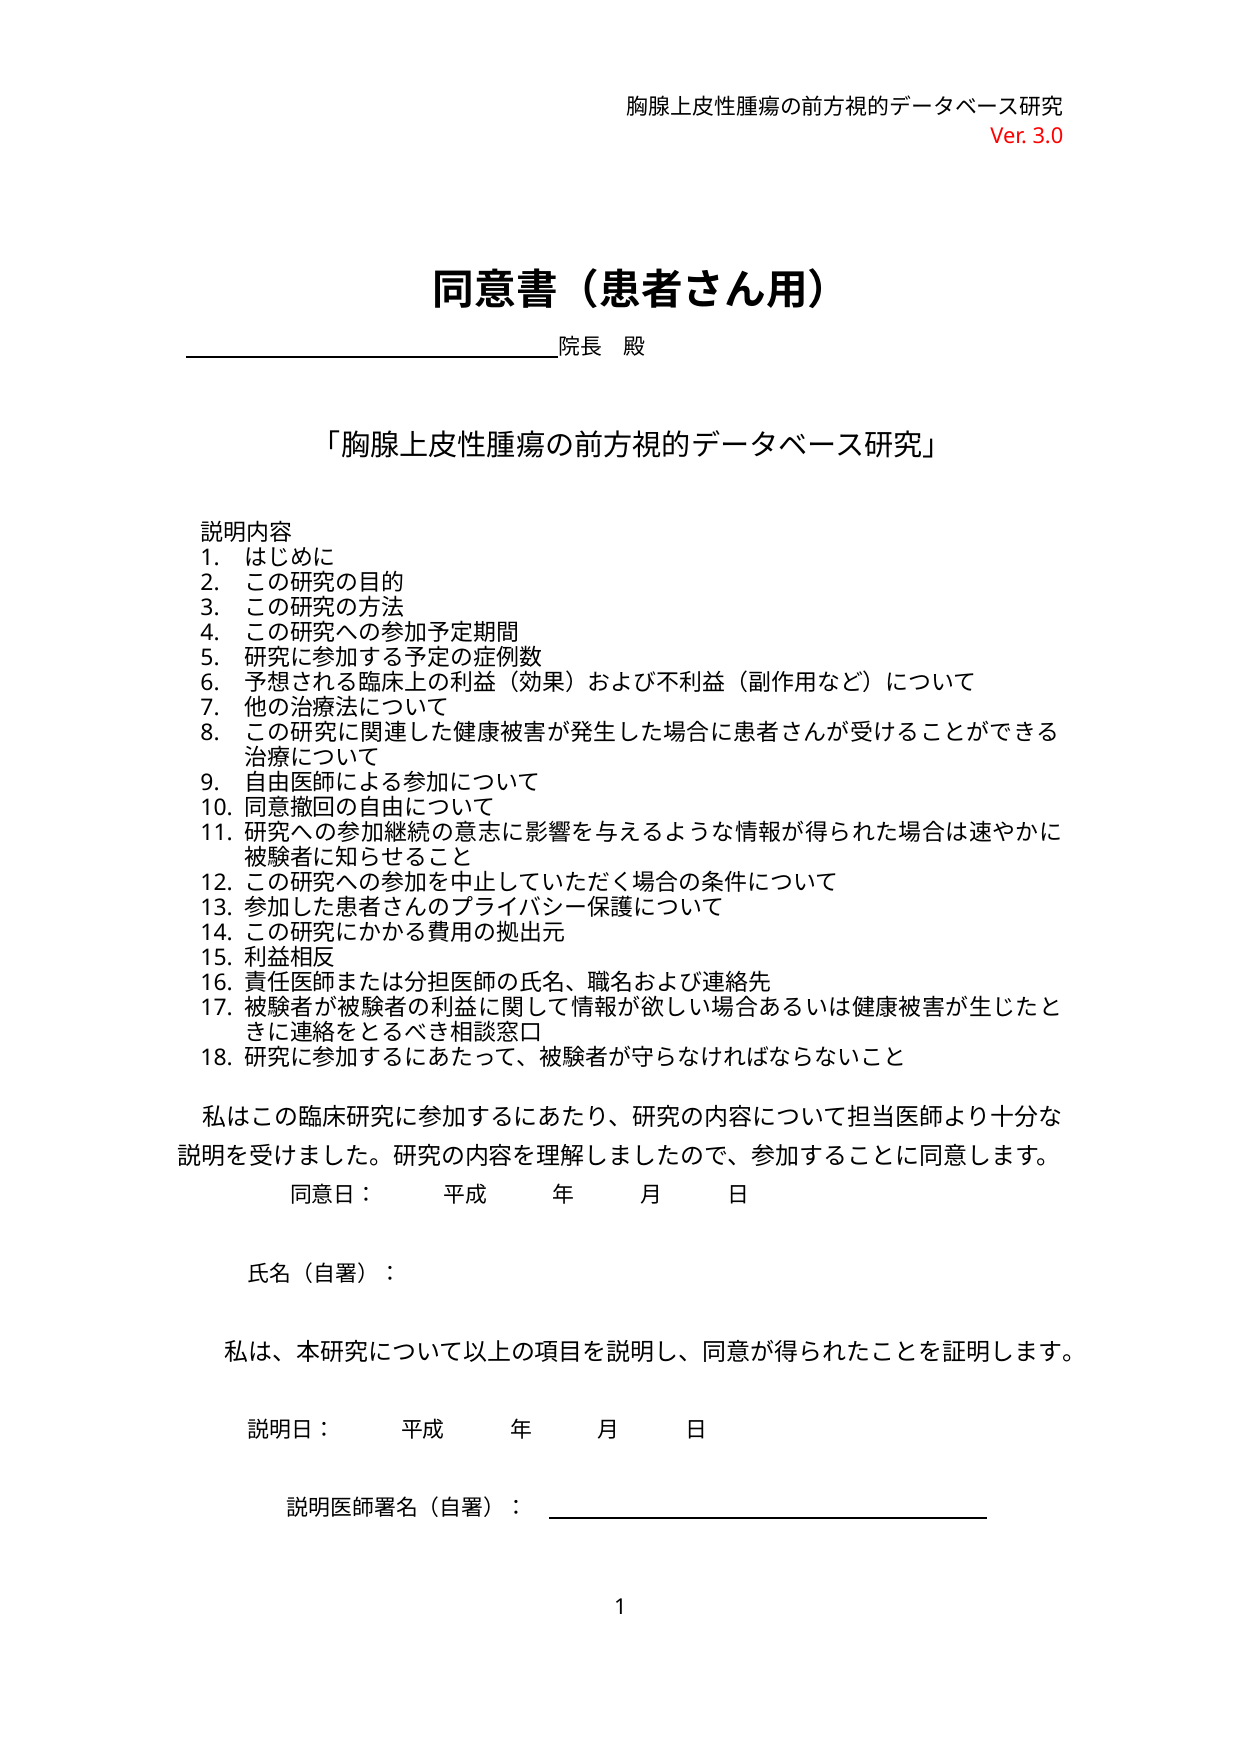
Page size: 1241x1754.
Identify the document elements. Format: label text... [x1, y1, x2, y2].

text 同意日： 平成 年 月 日 [177, 1174, 1063, 1213]
text 院長 殿 [177, 325, 1063, 364]
text 「胸腺上皮性腫瘍の前方視的データベース研究」 [177, 403, 1063, 482]
list 研究への参加継続の意志に影響を与えるような情報が得られた場合は速やかに被験者に知らせること [200, 821, 1063, 871]
list この研究への参加予定期間 [200, 621, 1063, 646]
list この研究の目的 [200, 571, 1063, 596]
list 自由医師による参加について [200, 771, 1063, 796]
text 私はこの臨床研究に参加するにあたり、研究の内容について担当医師より十分な説明を受けました。研究の内容を理解しましたので、参加することに同意します。 [177, 1096, 1063, 1174]
list 他の治療法について [200, 696, 1063, 721]
list 責任医師または分担医師の氏名、職名および連絡先 [200, 971, 1063, 996]
text 同意書（患者さん用） [177, 247, 1063, 325]
list この研究への参加を中止していただく場合の条件について [200, 871, 1063, 896]
list 利益相反 [200, 946, 1063, 971]
list 被験者が被験者の利益に関して情報が欲しい場合あるいは健康被害が生じたときに連絡をとるべき相談窓口 [200, 996, 1063, 1046]
list この研究にかかる費用の拠出元 [200, 921, 1063, 946]
list この研究の方法 [200, 596, 1063, 621]
list この研究に関連した健康被害が発生した場合に患者さんが受けることができる治療について [200, 721, 1063, 771]
list 研究に参加する予定の症例数 [200, 646, 1063, 671]
list 参加した患者さんのプライバシー保護について [200, 896, 1063, 921]
text 氏名（自署）： [177, 1252, 1063, 1291]
list 予想される臨床上の利益（効果）および不利益（副作用など）について [200, 671, 1063, 696]
text 説明日： 平成 年 月 日 [177, 1408, 1063, 1447]
list 研究に参加するにあたって、被験者が守らなければならないこと [200, 1046, 1063, 1071]
text 説明内容 [177, 521, 1063, 546]
list はじめに [200, 546, 1063, 571]
list 同意撤回の自由について [200, 796, 1063, 821]
text 説明医師署名（自署）： [177, 1486, 1063, 1525]
text 私は、本研究について以上の項目を説明し、同意が得られたことを証明します。 [177, 1330, 1063, 1369]
